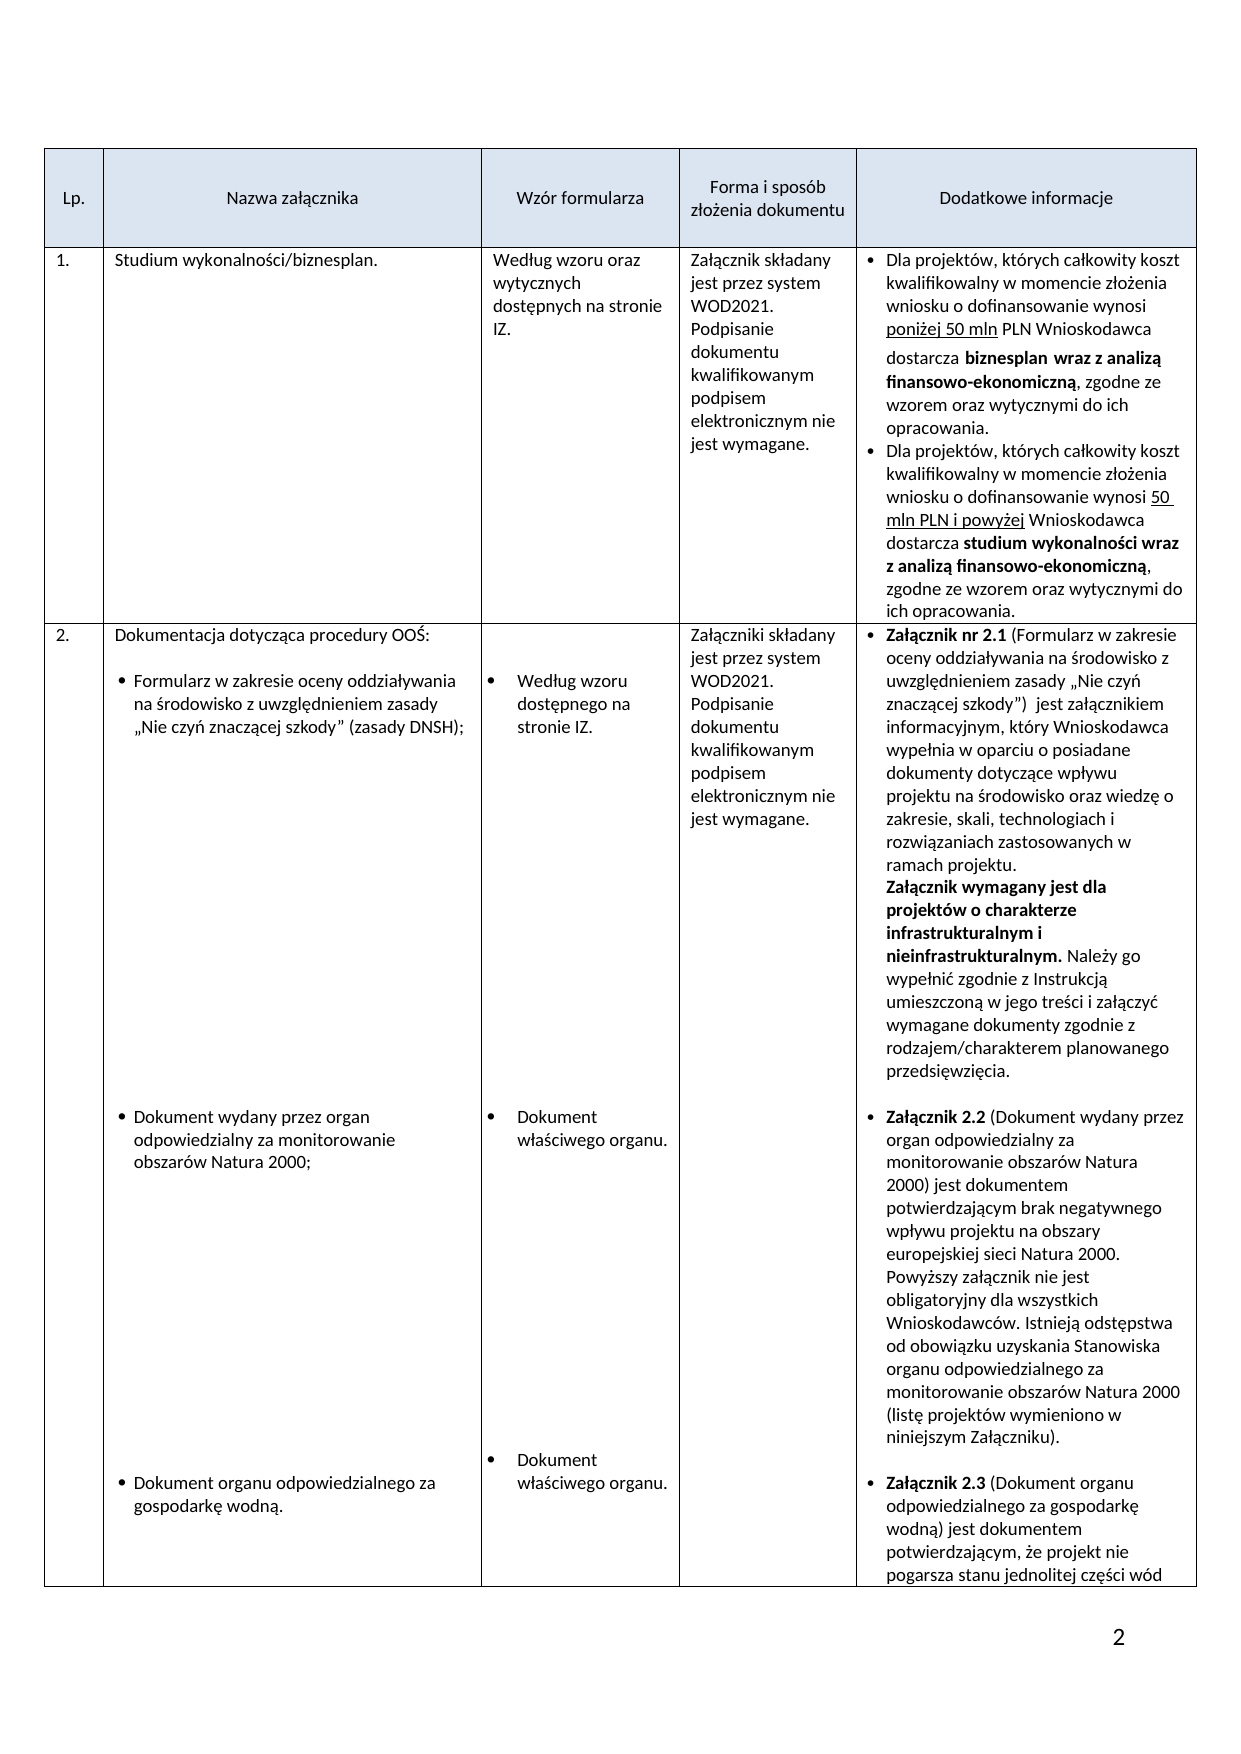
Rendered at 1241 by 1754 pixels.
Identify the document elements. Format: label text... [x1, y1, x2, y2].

table_cell 1. [45, 248, 103, 623]
table_cell Wzór formularza [482, 149, 679, 247]
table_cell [680, 624, 856, 1586]
table_cell Forma i sposób złożenia dokumentu [680, 149, 856, 247]
table_cell Według wzoru oraz wytycznych dostępnych na stronie IZ. [482, 248, 679, 623]
table_cell Dla projektów, których całkowity koszt kwalifikowalny w momencie złożenia wniosku o dofinansowanie wynosi poniżej 50 mln PLN Wnioskodawca dostarcza biznesplan wraz z analizą finansowo-ekonomiczną, zgodne ze wzorem oraz wytycznymi do ich opracowania. Dla projektów, których całkowity koszt kwalifikowalny w momencie złożenia wniosku o dofinansowanie wynosi 50 mln PLN i powyżej Wnioskodawca dostarcza studium wykonalności wraz z analizą finansowo-ekonomiczną, zgodne ze wzorem oraz wytycznymi do ich opracowania. [857, 248, 1196, 623]
table_cell Załącznik składany jest przez system WOD2021. Podpisanie dokumentu kwalifikowanym podpisem elektronicznym nie jest wymagane. [680, 248, 856, 623]
table_cell Dodatkowe informacje [857, 149, 1196, 247]
table_cell Nazwa załącznika [104, 149, 481, 247]
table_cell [857, 624, 1196, 1586]
table_cell 2. [45, 624, 103, 1586]
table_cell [104, 624, 481, 1586]
table_cell Studium wykonalności/biznesplan. [104, 248, 481, 623]
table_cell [482, 624, 679, 1586]
table_cell Lp. [45, 149, 103, 247]
